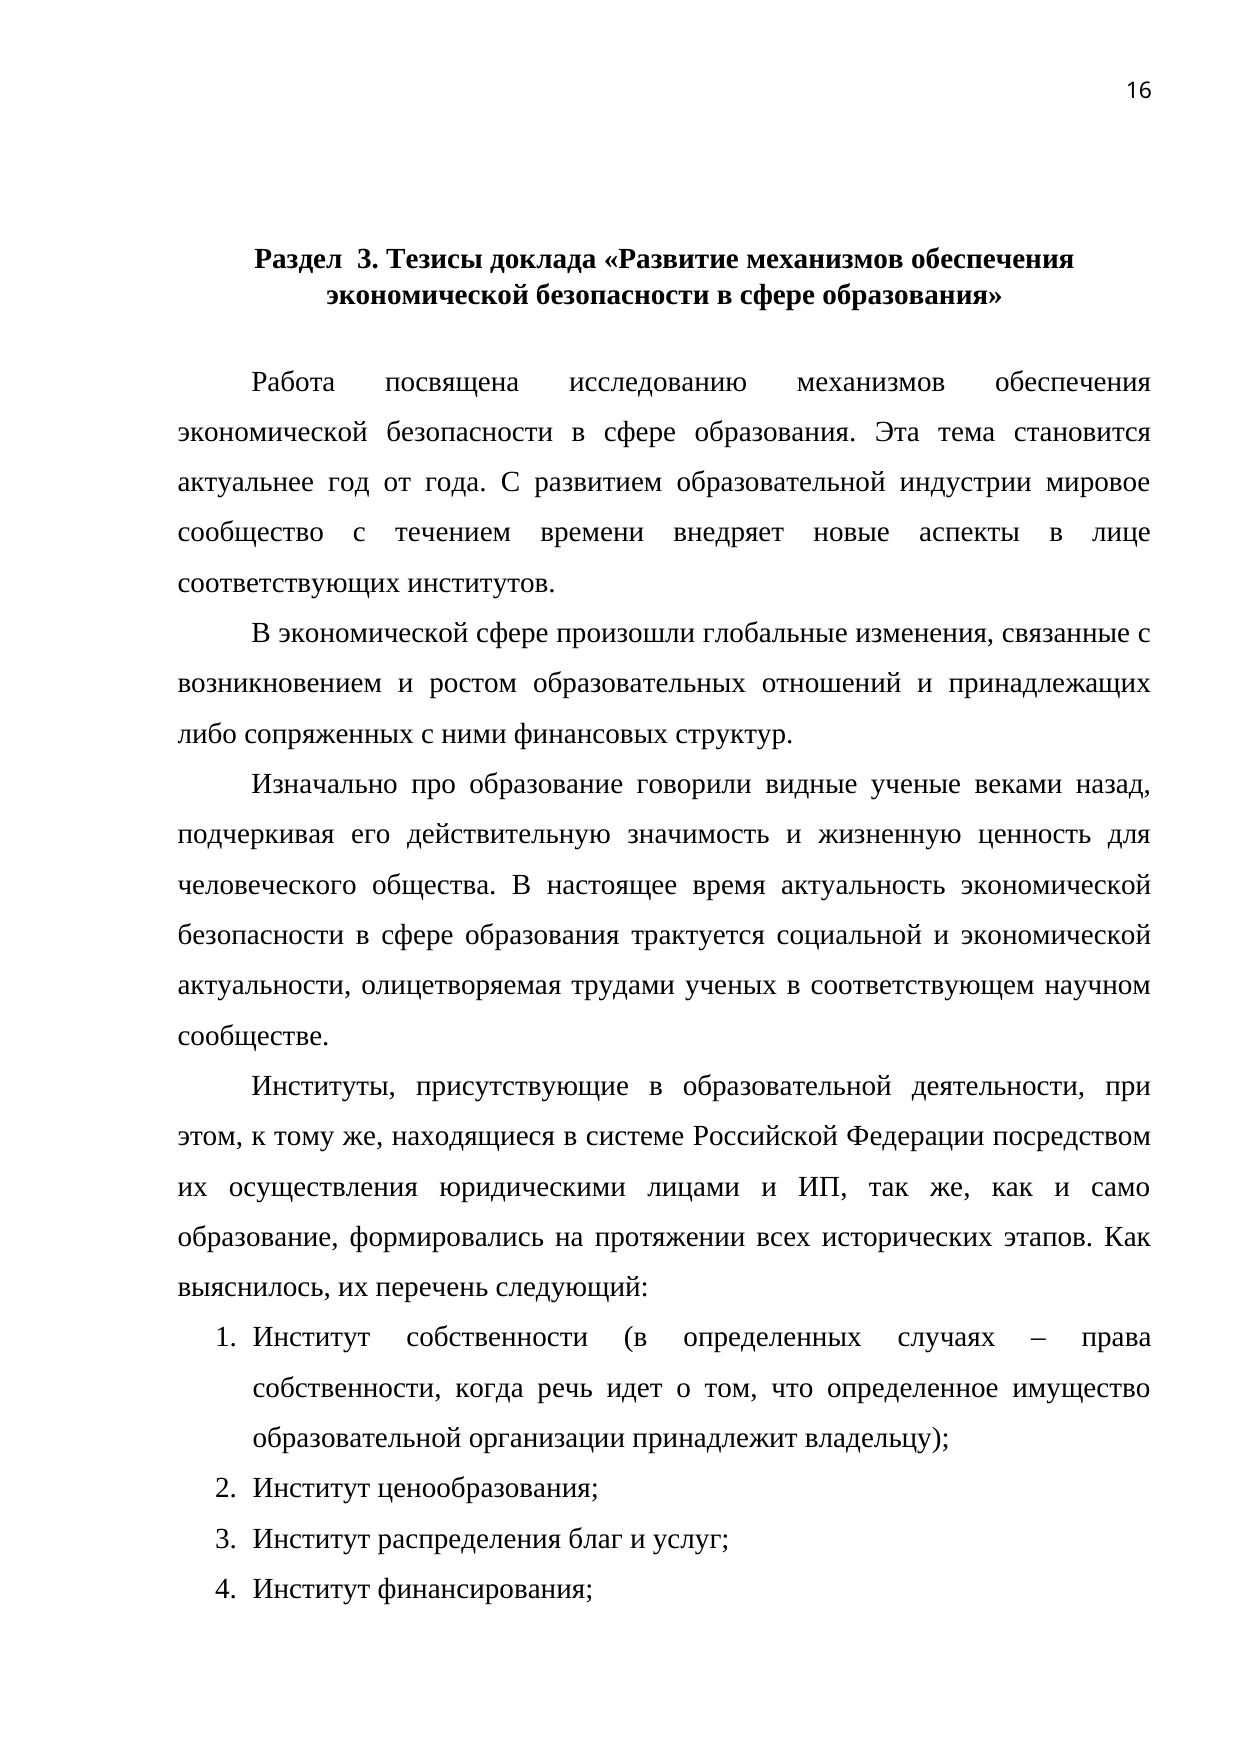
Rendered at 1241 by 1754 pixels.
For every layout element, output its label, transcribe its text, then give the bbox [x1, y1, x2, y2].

list Институт ценообразования; [215, 1471, 1152, 1504]
text Работа посвящена исследованию механизмов обеспечения экономической безопасности в сфере образования. Эта тема становится актуальнее год от года. С развитием образовательной индустрии мировое сообщество с течением времени внедряет новые аспекты в лице соответствующих институтов. [177, 364, 1152, 598]
text В экономической сфере произошли глобальные изменения, связанные с возникновением и ростом образовательных отношений и принадлежащих либо сопряженных с ними финансовых структур. [177, 615, 1152, 749]
text Изначально про образование говорили видные ученые веками назад, подчеркивая его действительную значимость и жизненную ценность для человеческого общества. В настоящее время актуальность экономической безопасности в сфере образования трактуется социальной и экономической актуальности, олицетворяемая трудами ученых в соответствующем научном сообществе. [177, 766, 1152, 1051]
list Институт распределения благ и услуг; [215, 1521, 1152, 1554]
subtitle Раздел 3. Тезисы доклада «Развитие механизмов обеспечения экономической безопасности в сфере образования» [177, 241, 1152, 311]
list Институт собственности (в определенных случаях – права собственности, когда речь идет о том, что определенное имущество образовательной организации принадлежит владельцу); [215, 1319, 1152, 1454]
text Институты, присутствующие в образовательной деятельности, при этом, к тому же, находящиеся в системе Российской Федерации посредством их осуществления юридическими лицами и ИП, так же, как и само образование, формировались на протяжении всех исторических этапов. Как выяснилось, их перечень следующий: [177, 1068, 1152, 1303]
list Институт финансирования; [215, 1571, 1152, 1605]
